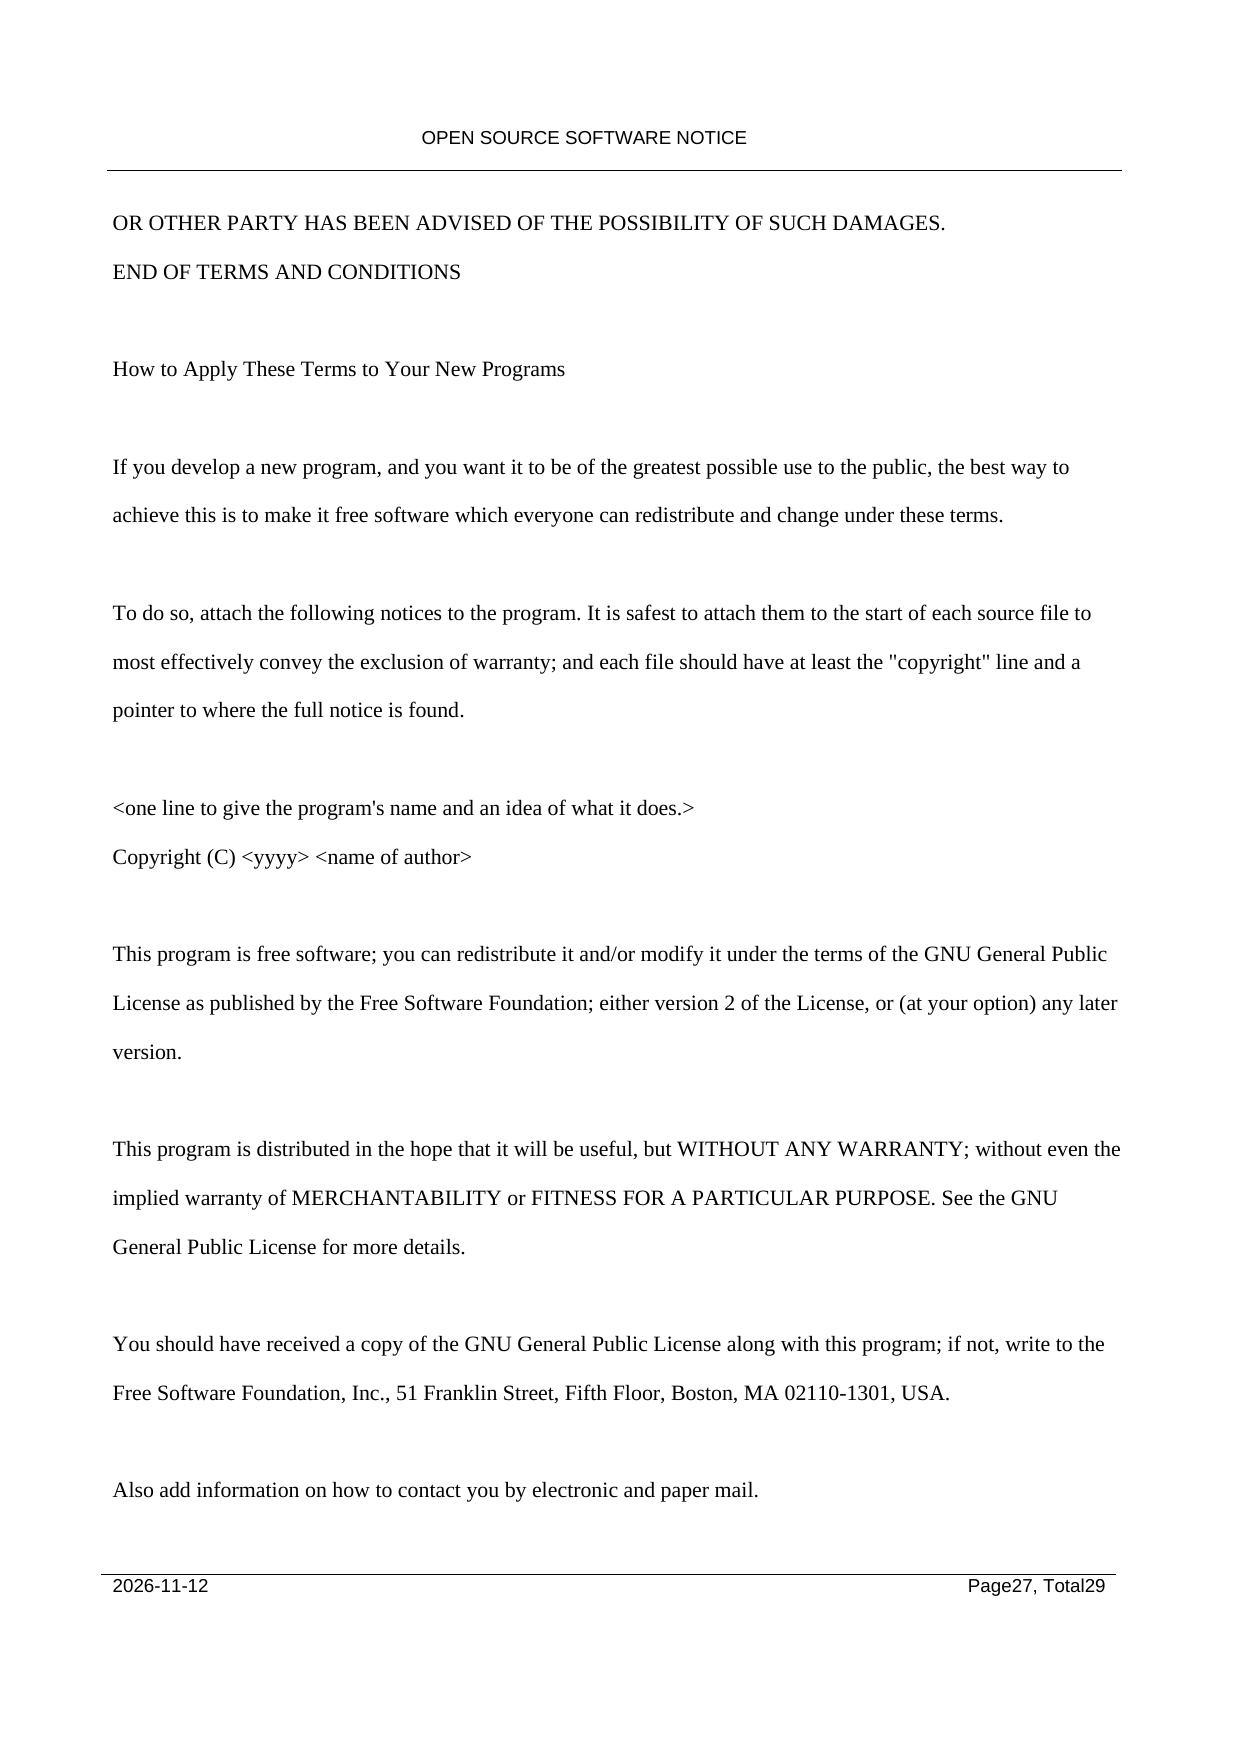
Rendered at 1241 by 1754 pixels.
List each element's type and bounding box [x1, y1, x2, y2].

text [112, 206, 1128, 1506]
